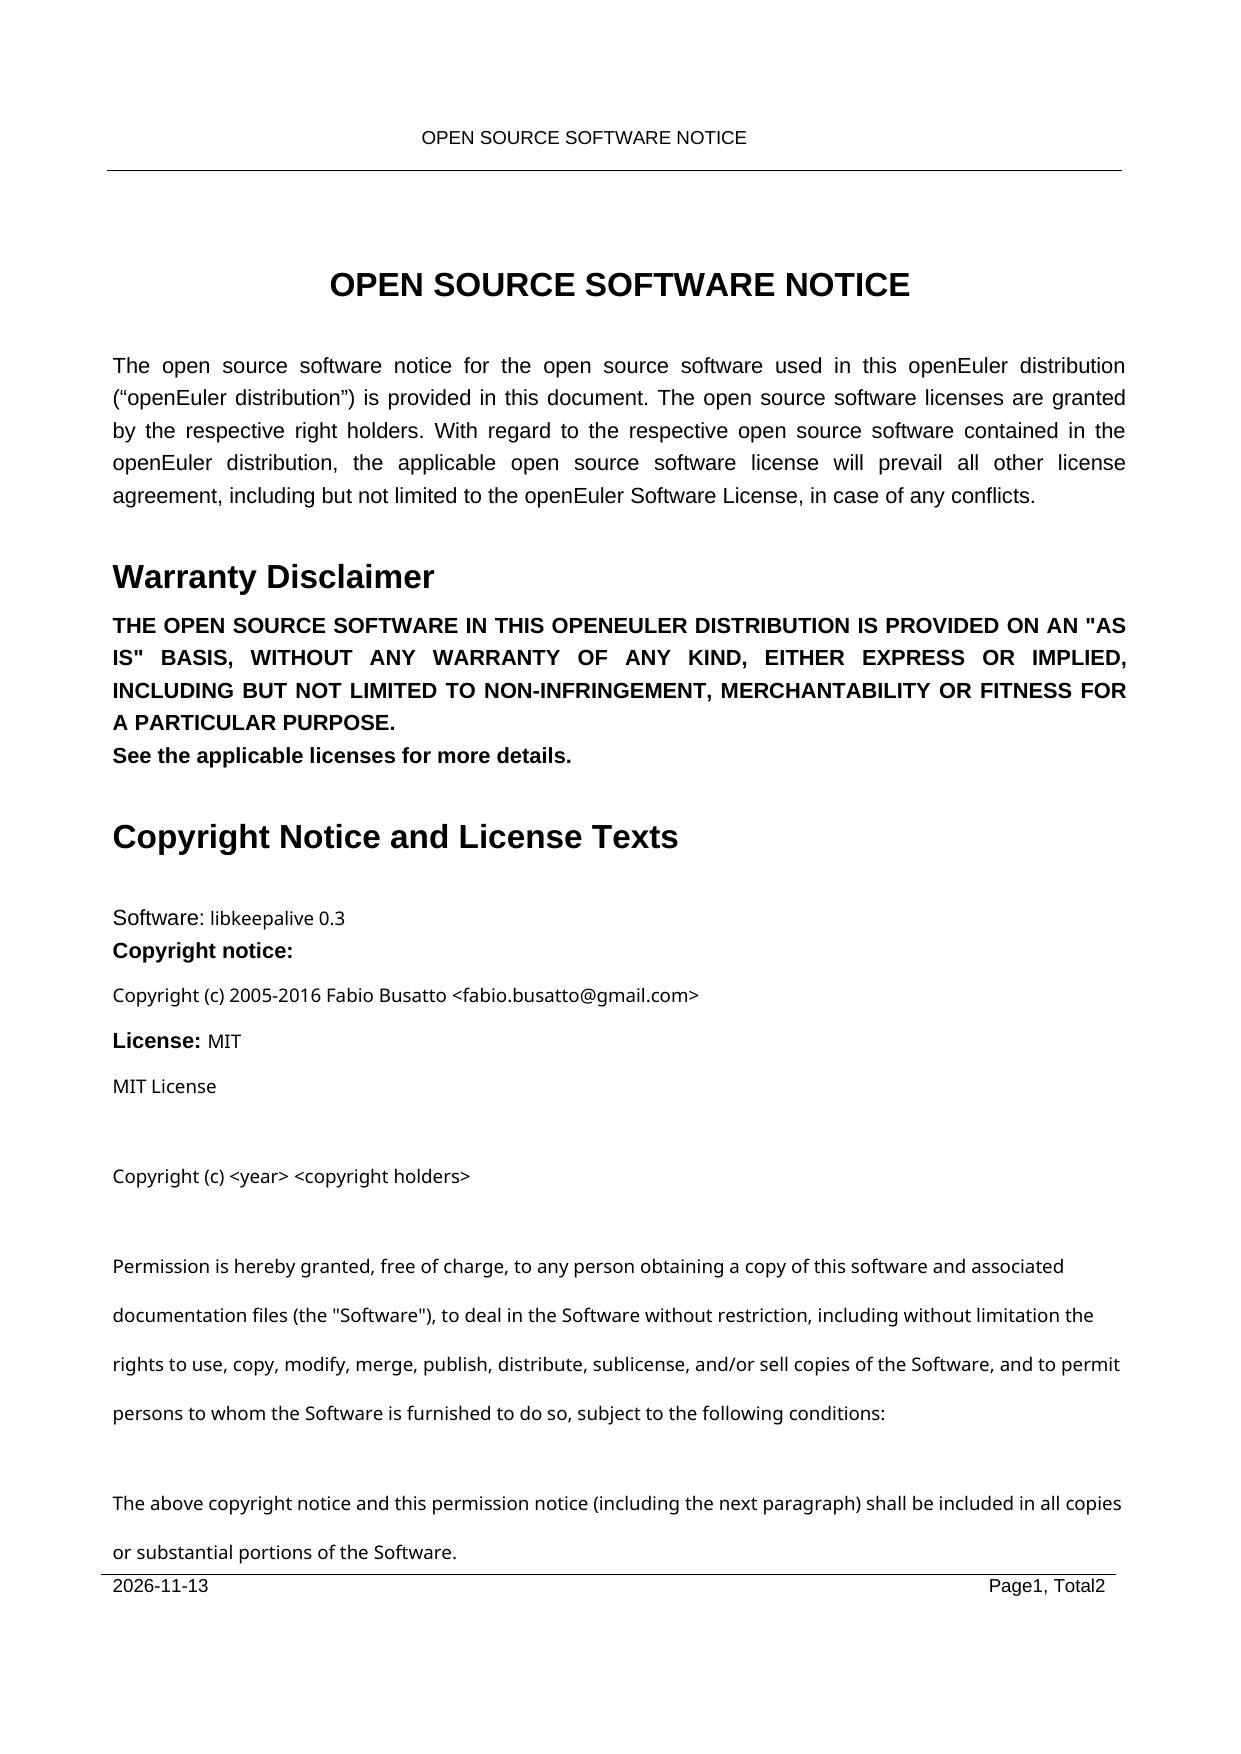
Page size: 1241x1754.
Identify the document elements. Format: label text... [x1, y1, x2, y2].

text Software: libkeepalive 0.3 [112, 901, 1128, 934]
text Copyright notice: [112, 934, 1128, 966]
text License: MIT [112, 1024, 1128, 1057]
text MIT License [112, 1070, 1128, 1102]
text Permission is hereby granted, free of charge, to any person obtaining a copy of this software and associated documentation files (the "Software"), to deal in the Software without restriction, including without limitation the rights to use, copy, modify, merge, publish, distribute, sublicense, and/or sell copies of the Software, and to permit persons to whom the Software is furnished to do so, subject to the following conditions: [112, 1250, 1128, 1429]
text Warranty Disclaimer [112, 544, 1128, 609]
text THE OPEN SOURCE SOFTWARE IN THIS OPENEULER DISTRIBUTION IS PROVIDED ON AN "AS IS" BASIS, WITHOUT ANY WARRANTY OF ANY KIND, EITHER EXPRESS OR IMPLIED, INCLUDING BUT NOT LIMITED TO NON-INFRINGEMENT, MERCHANTABILITY OR FITNESS FOR A PARTICULAR PURPOSE. See the applicable licenses for more details. [112, 609, 1128, 771]
text The open source software notice for the open source software used in this openEuler distribution (“openEuler distribution”) is provided in this document. The open source software licenses are granted by the respective right holders. With regard to the respective open source software contained in the openEuler distribution, the applicable open source software license will prevail all other license agreement, including but not limited to the openEuler Software License, in case of any conflicts. [112, 349, 1128, 511]
text The above copyright notice and this permission notice (including the next paragraph) shall be included in all copies or substantial portions of the Software. [112, 1487, 1128, 1568]
text Copyright Notice and License Texts [112, 804, 1128, 869]
text Copyright (c) 2005-2016 Fabio Busatto <fabio.busatto@gmail.com> [112, 979, 1128, 1012]
text Copyright (c) <year> <copyright holders> [112, 1160, 1128, 1192]
text OPEN SOURCE SOFTWARE NOTICE [112, 251, 1128, 316]
